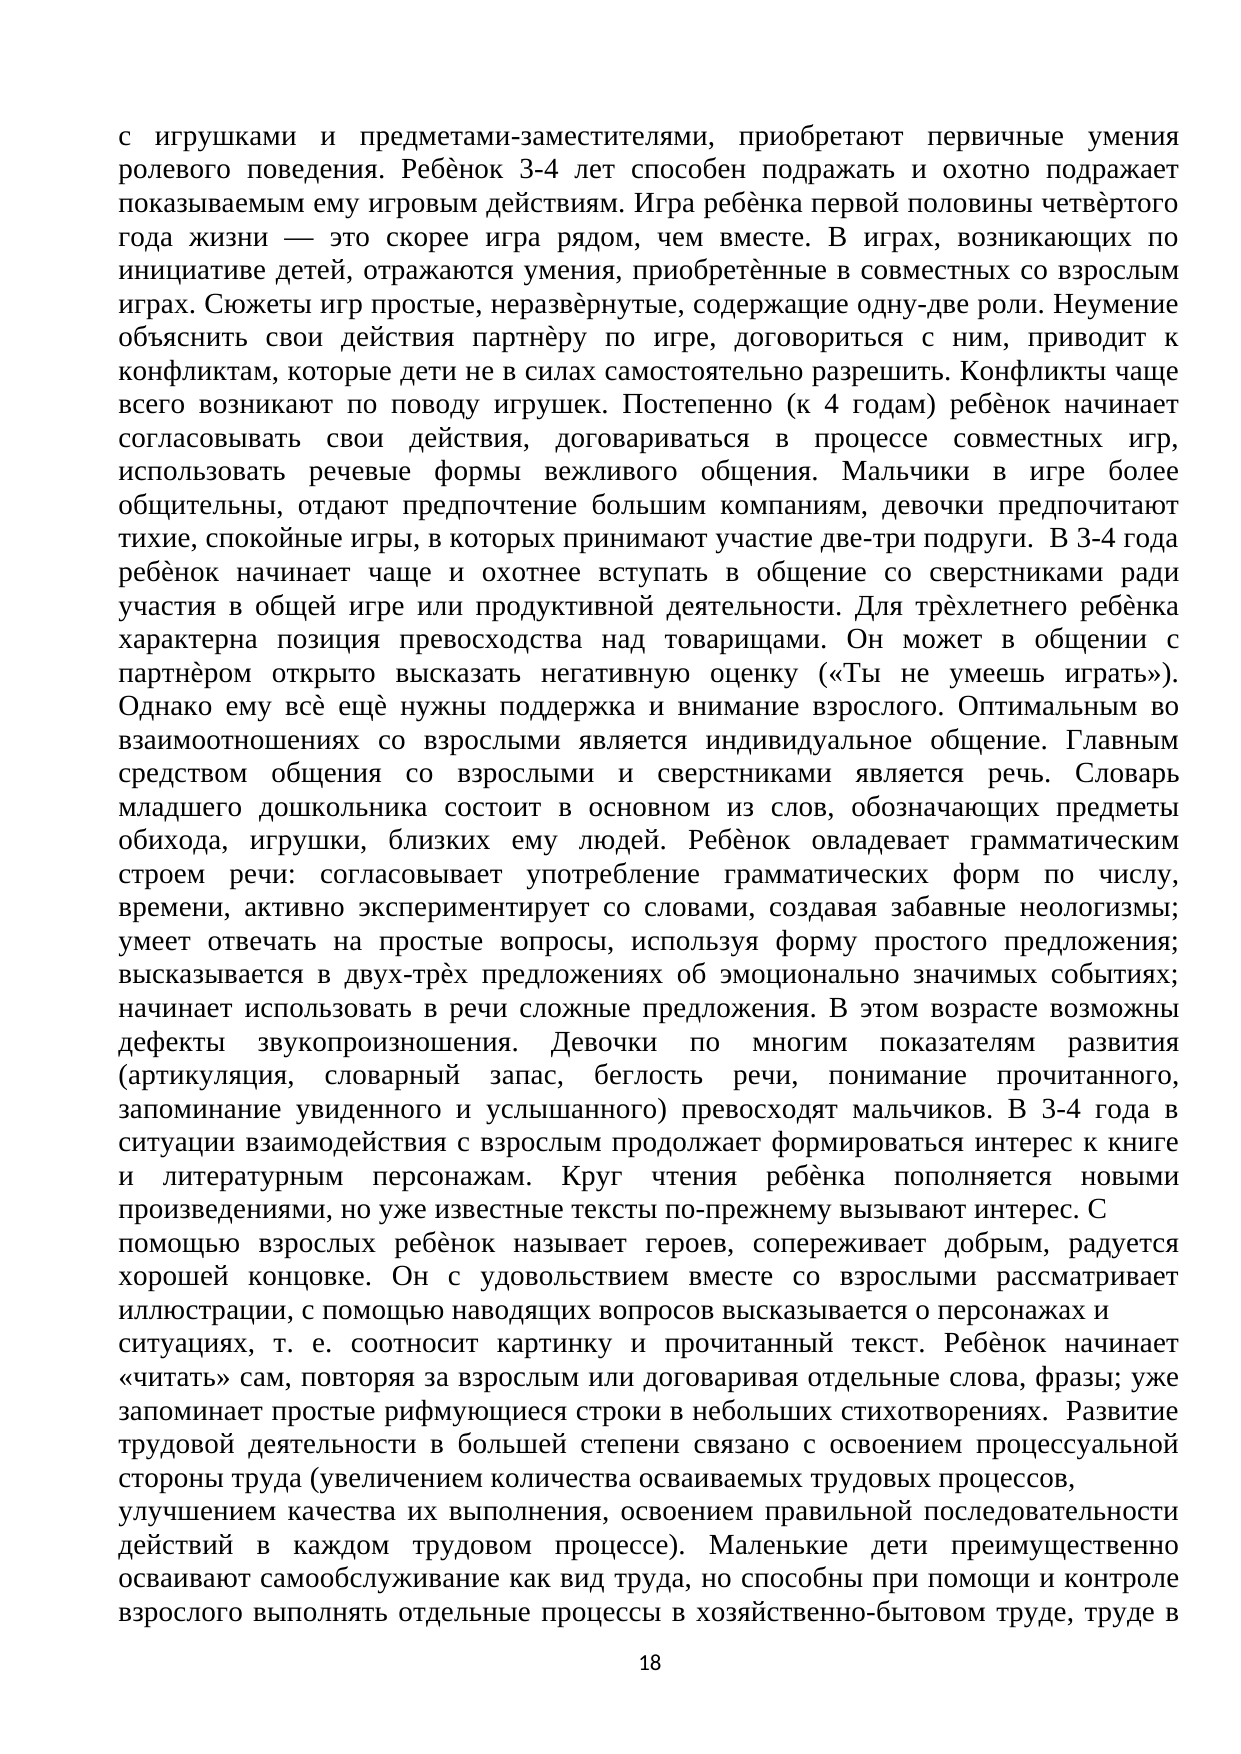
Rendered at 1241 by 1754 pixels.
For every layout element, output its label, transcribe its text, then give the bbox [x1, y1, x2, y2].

text помощью взрослых ребѐнок называет героев, сопереживает добрым, радуется хорошей концовке. Он с удовольствием вместе со взрослыми рассматривает иллюстрации, с помощью наводящих вопросов высказывается о персонажах и [118, 1225, 1181, 1326]
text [118, 118, 1181, 1225]
text ситуациях, т. е. соотносит картинку и прочитанный текст. Ребѐнок начинает «читать» сам, повторяя за взрослым или договаривая отдельные слова, фразы; уже запоминает простые рифмующиеся строки в небольших стихотворениях. Развитие трудовой деятельности в большей степени связано с освоением процессуальной стороны труда (увеличением количества осваиваемых трудовых процессов, [118, 1326, 1181, 1493]
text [118, 1493, 1181, 1627]
